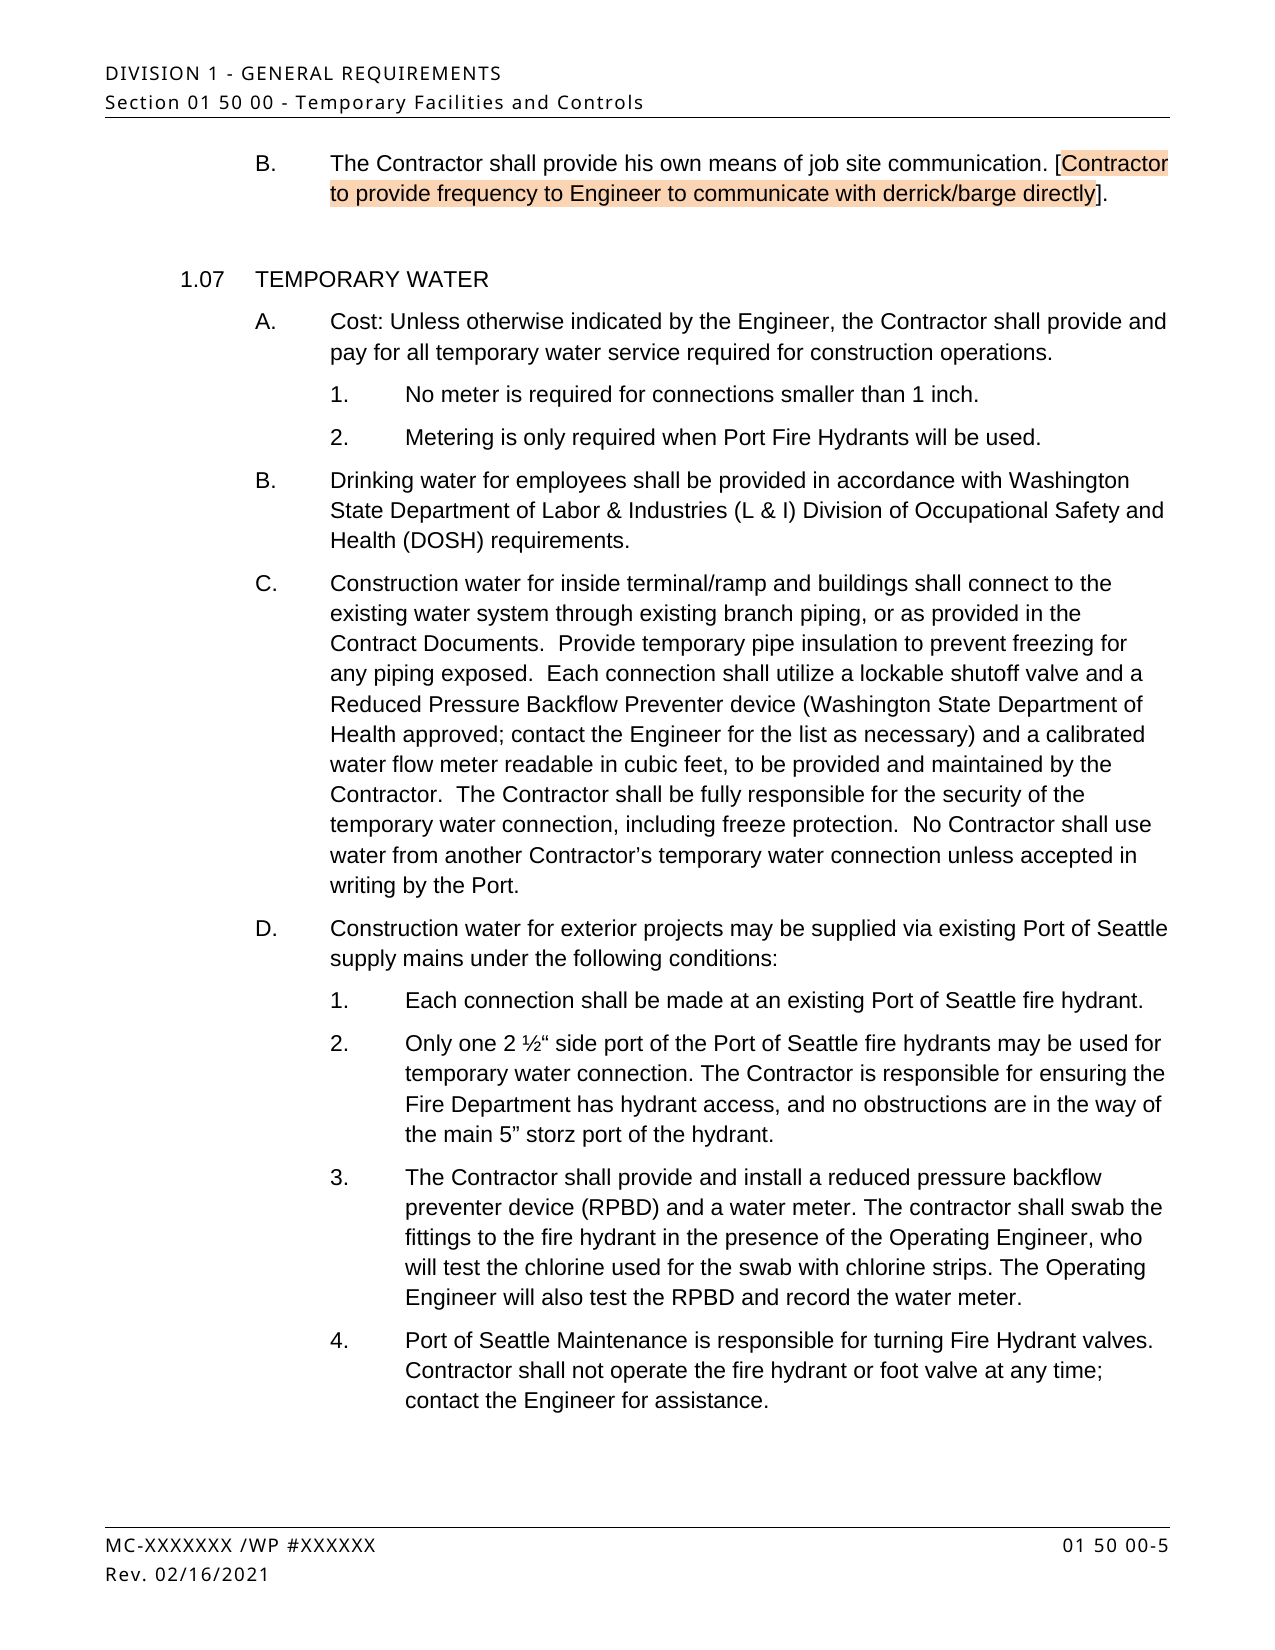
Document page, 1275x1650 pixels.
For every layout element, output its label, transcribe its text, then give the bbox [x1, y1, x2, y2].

list Only one 2 ½“ side port of the Port of Seattle fire hydrants may be used for temporary water connection. The Contractor is responsible for ensuring the Fire Department has hydrant access, and no obstructions are in the way of the main 5” storz port of the hydrant. [330, 1030, 1170, 1147]
list TEMPORARY WATER [180, 266, 1170, 292]
list The Contractor shall provide his own means of job site communication. [Contractor to provide frequency to Engineer to communicate with derrick/barge directly]. [255, 150, 1170, 207]
list Construction water for exterior projects may be supplied via existing Port of Seattle supply mains under the following conditions: [255, 914, 1170, 971]
list Cost: Unless otherwise indicated by the Engineer, the Contractor shall provide and pay for all temporary water service required for construction operations. [255, 308, 1170, 365]
list Each connection shall be made at an existing Port of Seattle fire hydrant. [330, 987, 1170, 1014]
list Port of Seattle Maintenance is responsible for turning Fire Hydrant valves. Contractor shall not operate the fire hydrant or foot valve at any time; contact the Engineer for assistance. [330, 1327, 1170, 1414]
list Metering is only required when Port Fire Hydrants will be used. [330, 424, 1170, 450]
list The Contractor shall provide and install a reduced pressure backflow preventer device (RPBD) and a water meter. The contractor shall swab the fittings to the fire hydrant in the presence of the Operating Engineer, who will test the chlorine used for the swab with chlorine strips. The Operating Engineer will also test the RPBD and record the water meter. [330, 1163, 1170, 1311]
list No meter is required for connections smaller than 1 inch. [330, 381, 1170, 408]
list Construction water for inside terminal/ramp and buildings shall connect to the existing water system through existing branch piping, or as provided in the Contract Documents. Provide temporary pipe insulation to prevent freezing for any piping exposed. Each connection shall utilize a lockable shutoff valve and a Reduced Pressure Backflow Preventer device (Washington State Department of Health approved; contact the Engineer for the list as necessary) and a calibrated water flow meter readable in cubic feet, to be provided and maintained by the Contractor. The Contractor shall be fully responsible for the security of the temporary water connection, including freeze protection. No Contractor shall use water from another Contractor’s temporary water connection unless accepted in writing by the Port. [255, 570, 1170, 898]
list Drinking water for employees shall be provided in accordance with Washington State Department of Labor & Industries (L & I) Division of Occupational Safety and Health (DOSH) requirements. [255, 467, 1170, 553]
